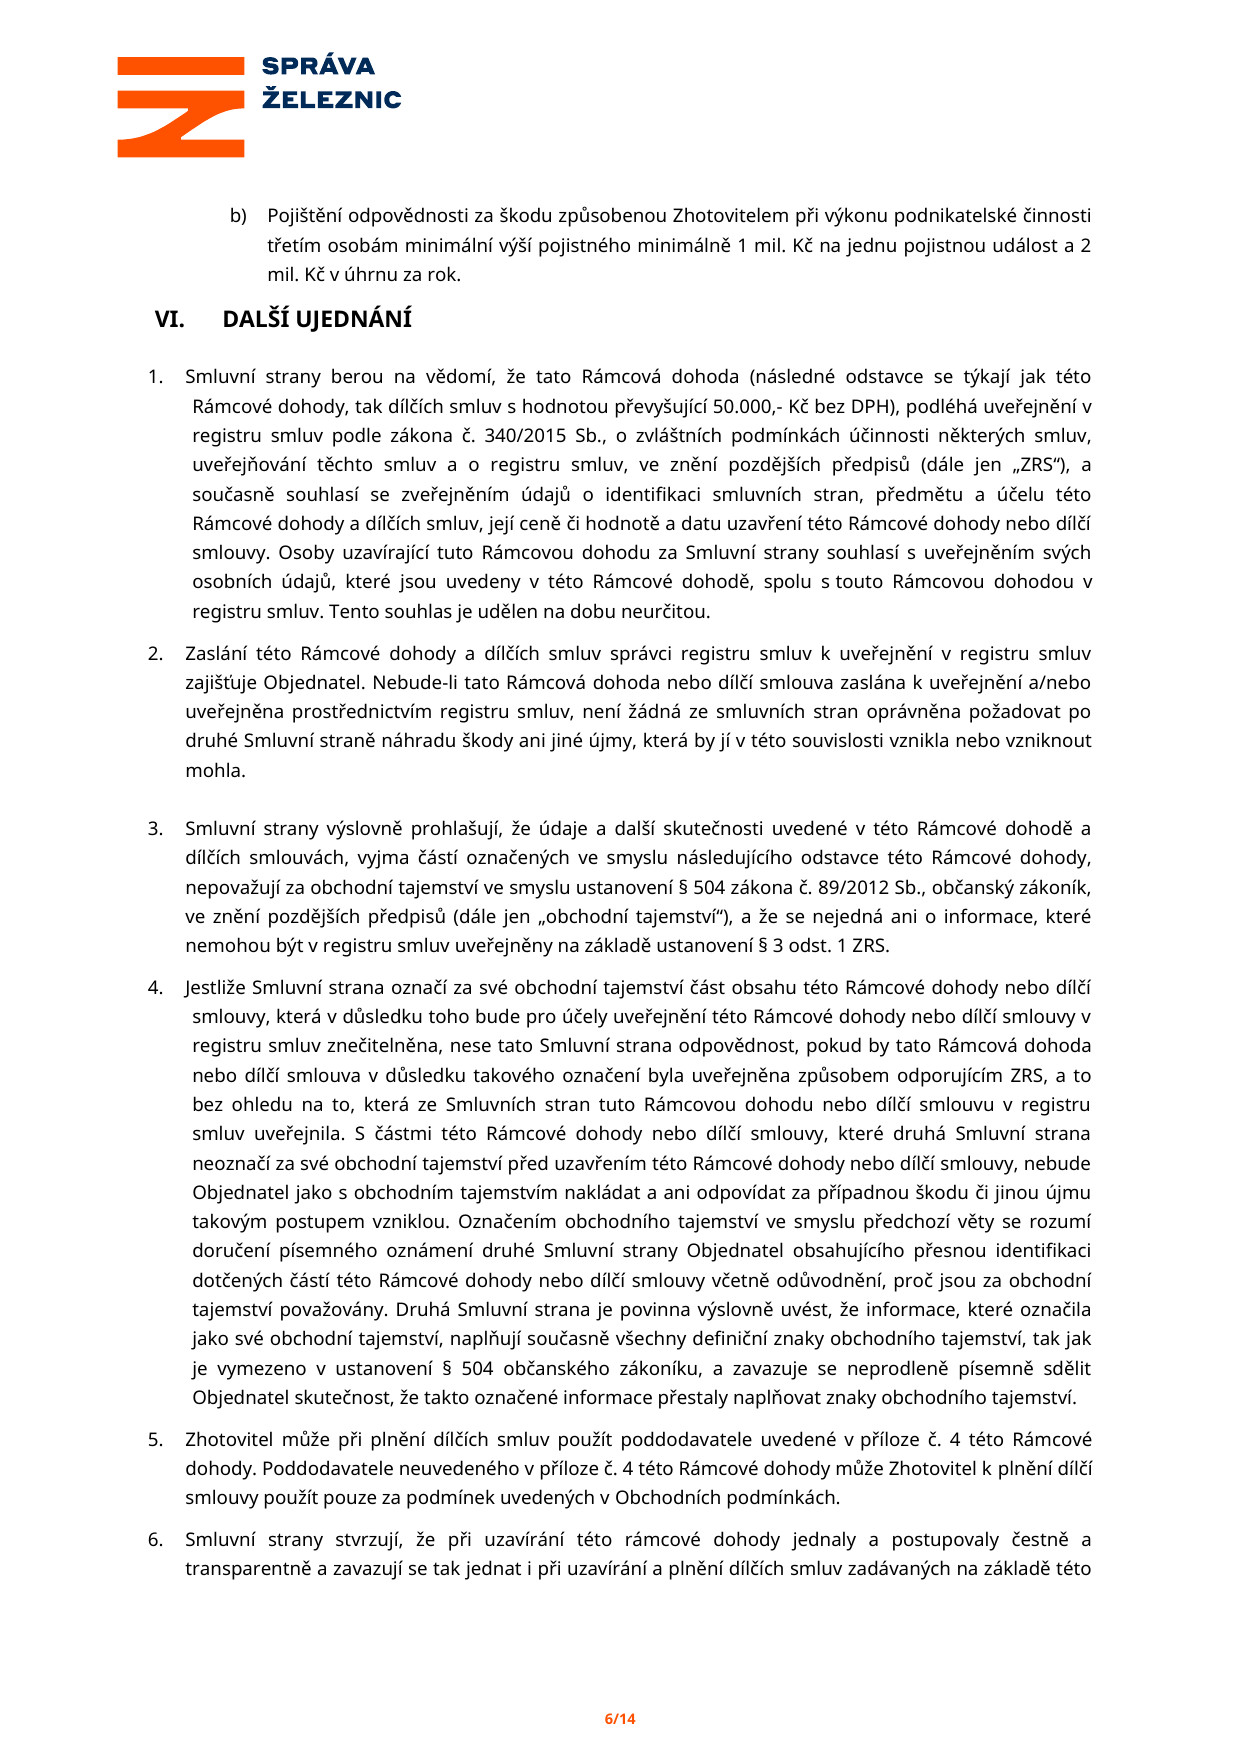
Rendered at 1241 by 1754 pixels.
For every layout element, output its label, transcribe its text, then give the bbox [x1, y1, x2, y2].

list DALŠÍ UJEDNÁNÍ [185, 303, 1093, 334]
list Zhotovitel může při plnění dílčích smluv použít poddodavatele uvedené v příloze č. 4 této Rámcové dohody. Poddodavatele neuvedeného v příloze č. 4 této Rámcové dohody může Zhotovitel k plnění dílčí smlouvy použít pouze za podmínek uvedených v Obchodních podmínkách. [148, 1426, 1093, 1510]
list Smluvní strany výslovně prohlašují, že údaje a další skutečnosti uvedené v této Rámcové dohodě a dílčích smlouvách, vyjma částí označených ve smyslu následujícího odstavce této Rámcové dohody, nepovažují za obchodní tajemství ve smyslu ustanovení § 504 zákona č. 89/2012 Sb., občanský zákoník, ve znění pozdějších předpisů (dále jen „obchodní tajemství“), a že se nejedná ani o informace, které nemohou být v registru smluv uveřejněny na základě ustanovení § 3 odst. 1 ZRS. [148, 815, 1093, 958]
list Zaslání této Rámcové dohody a dílčích smluv správci registru smluv k uveřejnění v registru smluv zajišťuje Objednatel. Nebude-li tato Rámcová dohoda nebo dílčí smlouva zaslána k uveřejnění a/nebo uveřejněna prostřednictvím registru smluv, není žádná ze smluvních stran oprávněna požadovat po druhé Smluvní straně náhradu škody ani jiné újmy, která by jí v této souvislosti vznikla nebo vzniknout mohla. [148, 640, 1093, 782]
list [148, 1526, 1093, 1581]
list Jestliže Smluvní strana označí za své obchodní tajemství část obsahu této Rámcové dohody nebo dílčí smlouvy, která v důsledku toho bude pro účely uveřejnění této Rámcové dohody nebo dílčí smlouvy v registru smluv znečitelněna, nese tato Smluvní strana odpovědnost, pokud by tato Rámcová dohoda nebo dílčí smlouva v důsledku takového označení byla uveřejněna způsobem odporujícím ZRS, a to bez ohledu na to, která ze Smluvních stran tuto Rámcovou dohodu nebo dílčí smlouvu v registru smluv uveřejnila. S částmi této Rámcové dohody nebo dílčí smlouvy, které druhá Smluvní strana neoznačí za své obchodní tajemství před uzavřením této Rámcové dohody nebo dílčí smlouvy, nebude Objednatel jako s obchodním tajemstvím nakládat a ani odpovídat za případnou škodu či jinou újmu takovým postupem vzniklou. Označením obchodního tajemství ve smyslu předchozí věty se rozumí doručení písemného oznámení druhé Smluvní strany Objednatel obsahujícího přesnou identifikaci dotčených částí této Rámcové dohody nebo dílčí smlouvy včetně odůvodnění, proč jsou za obchodní tajemství považovány. Druhá Smluvní strana je povinna výslovně uvést, že informace, které označila jako své obchodní tajemství, naplňují současně všechny definiční znaky obchodního tajemství, tak jak je vymezeno v ustanovení § 504 občanského zákoníku, a zavazuje se neprodleně písemně sdělit Objednatel skutečnost, že takto označené informace přestaly naplňovat znaky obchodního tajemství. [148, 974, 1093, 1409]
list Smluvní strany berou na vědomí, že tato Rámcová dohoda (následné odstavce se týkají jak této Rámcové dohody, tak dílčích smluv s hodnotou převyšující 50.000,- Kč bez DPH), podléhá uveřejnění v registru smluv podle zákona č. 340/2015 Sb., o zvláštních podmínkách účinnosti některých smluv, uveřejňování těchto smluv a o registru smluv, ve znění pozdějších předpisů (dále jen „ZRS“), a současně souhlasí se zveřejněním údajů o identifikaci smluvních stran, předmětu a účelu této Rámcové dohody a dílčích smluv, její ceně či hodnotě a datu uzavření této Rámcové dohody nebo dílčí smlouvy. Osoby uzavírající tuto Rámcovou dohodu za Smluvní strany souhlasí s uveřejněním svých osobních údajů, které jsou uvedeny v této Rámcové dohodě, spolu s touto Rámcovou dohodou v registru smluv. Tento souhlas je udělen na dobu neurčitou. [148, 364, 1093, 623]
list Pojištění odpovědnosti za škodu způsobenou Zhotovitelem při výkonu podnikatelské činnosti třetím osobám minimální výší pojistného minimálně 1 mil. Kč na jednu pojistnou událost a 2 mil. Kč v úhrnu za rok. [229, 203, 1093, 287]
